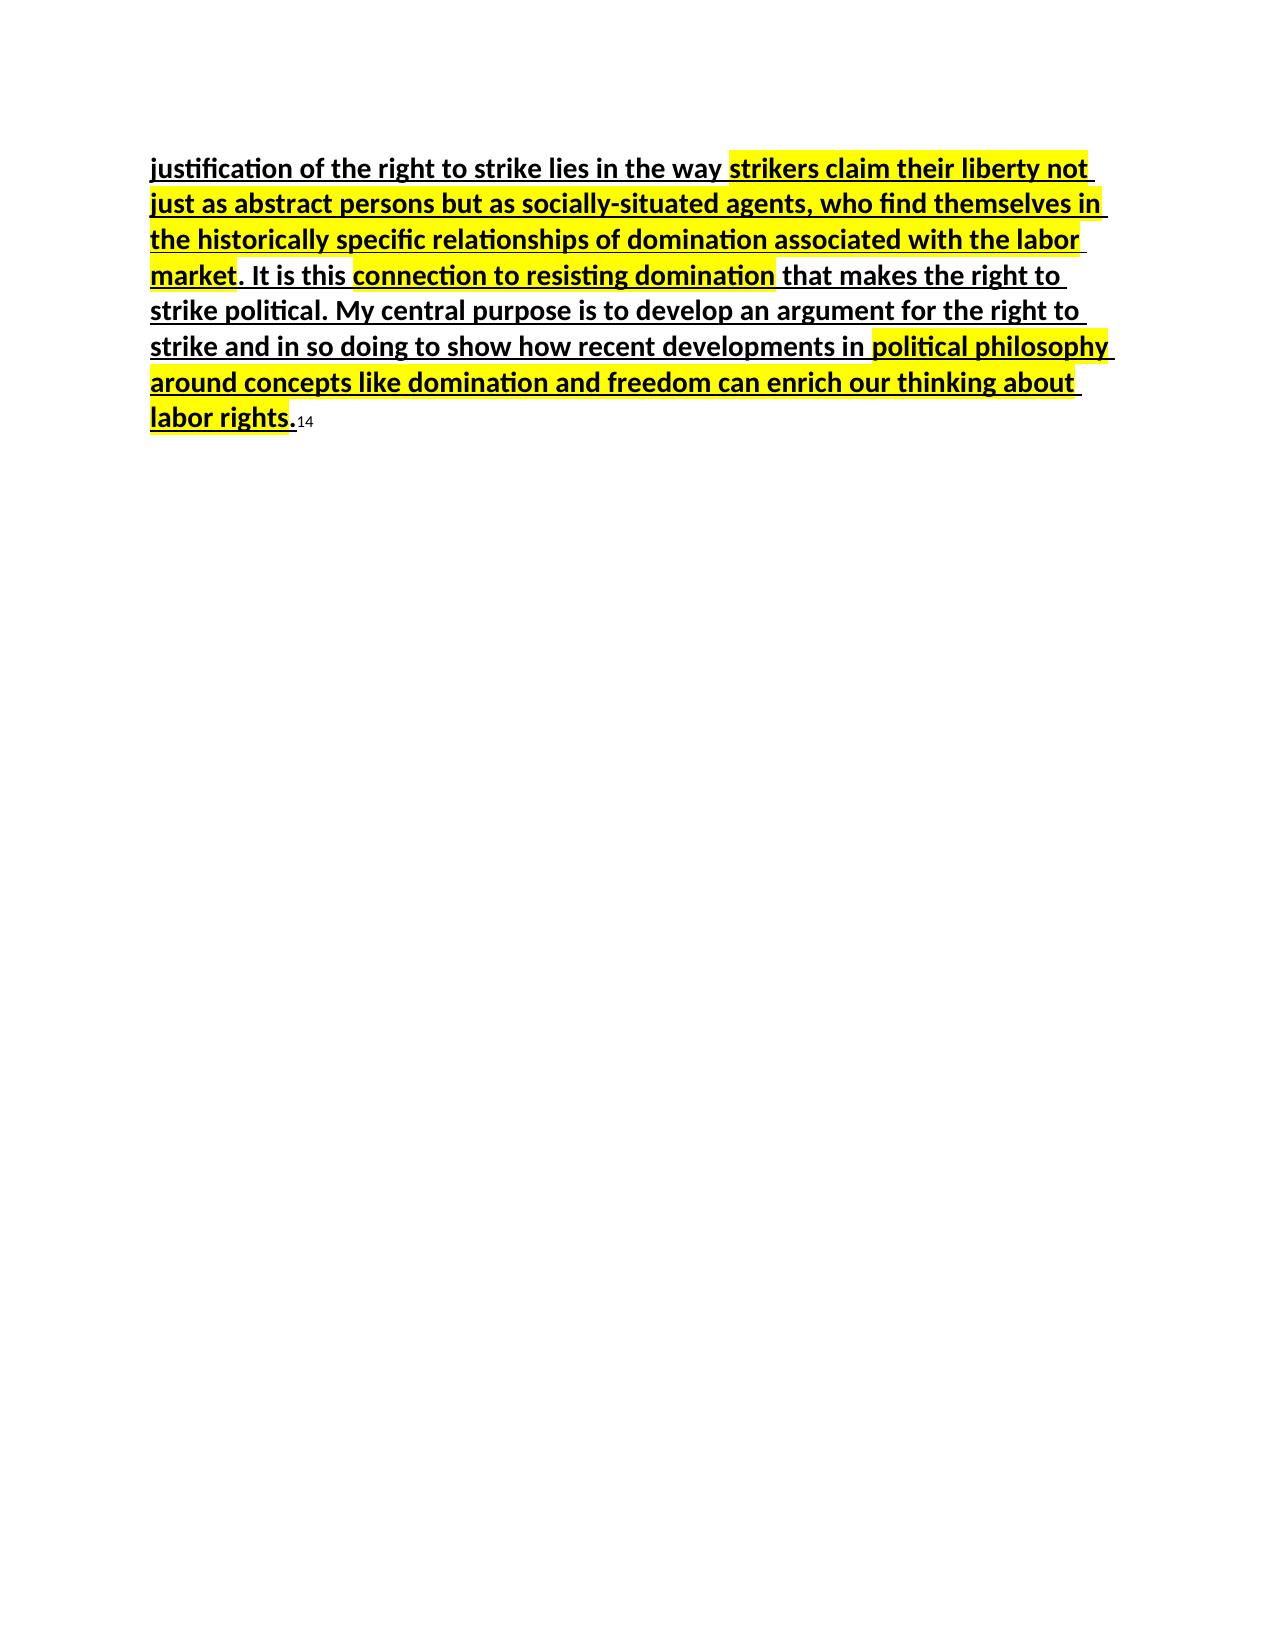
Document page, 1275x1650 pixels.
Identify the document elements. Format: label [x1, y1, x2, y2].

text [150, 150, 1125, 435]
